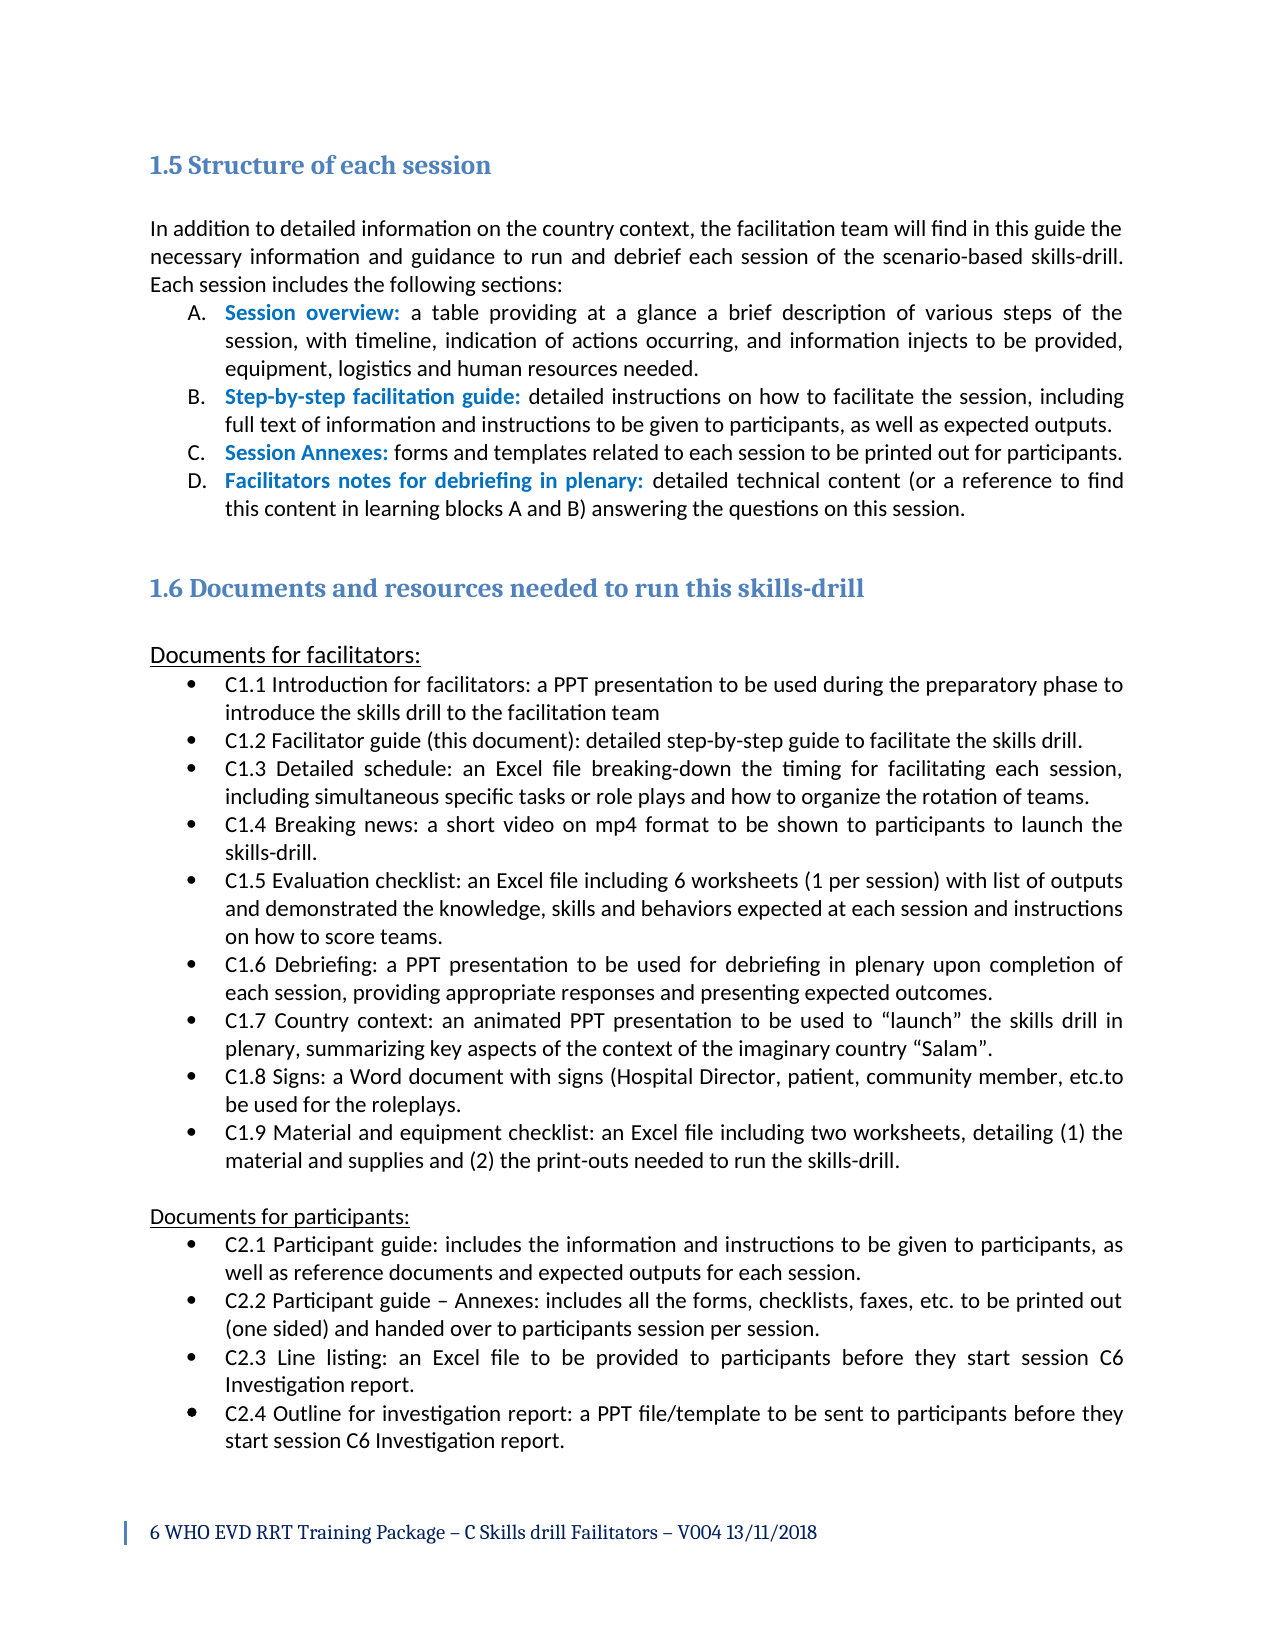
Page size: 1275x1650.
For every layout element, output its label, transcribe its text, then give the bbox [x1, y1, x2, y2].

list C1.8 Signs: a Word document with signs (Hospital Director, patient, community member, etc.to be used for the roleplays. [187, 1062, 1125, 1118]
list C2.4 Outline for investigation report: a PPT file/template to be sent to participants before they start session C6 Investigation report. [187, 1399, 1125, 1455]
list Session overview: a table providing at a glance a brief description of various steps of the session, with timeline, indication of actions occurring, and information injects to be provided, equipment, logistics and human resources needed. [187, 298, 1125, 382]
list C1.7 Country context: an animated PPT presentation to be used to “launch” the skills drill in plenary, summarizing key aspects of the context of the imaginary country “Salam”. [187, 1006, 1125, 1062]
list C1.2 Facilitator guide (this document): detailed step-by-step guide to facilitate the skills drill. [187, 726, 1125, 754]
list C1.5 Evaluation checklist: an Excel file including 6 worksheets (1 per session) with list of outputs and demonstrated the knowledge, skills and behaviors expected at each session and instructions on how to score teams. [187, 866, 1125, 950]
list C2.2 Participant guide – Annexes: includes all the forms, checklists, faxes, etc. to be printed out (one sided) and handed over to participants session per session. [187, 1287, 1125, 1343]
list C1.6 Debriefing: a PPT presentation to be used for debriefing in plenary upon completion of each session, providing appropriate responses and presenting expected outcomes. [187, 950, 1125, 1006]
list C2.1 Participant guide: includes the information and instructions to be given to participants, as well as reference documents and expected outputs for each session. [187, 1231, 1125, 1287]
list Facilitators notes for debriefing in plenary: detailed technical content (or a reference to find this content in learning blocks A and B) answering the questions on this session. [187, 466, 1125, 522]
list C1.3 Detailed schedule: an Excel file breaking-down the timing for facilitating each session, including simultaneous specific tasks or role plays and how to organize the rotation of teams. [187, 754, 1125, 810]
list Session Annexes: forms and templates related to each session to be printed out for participants. [187, 438, 1125, 466]
text In addition to detailed information on the country context, the facilitation team will find in this guide the necessary information and guidance to run and debrief each session of the scenario-based skills-drill. Each session includes the following sections: [150, 214, 1125, 298]
text Documents for participants: [150, 1202, 1125, 1231]
list C1.1 Introduction for facilitators: a PPT presentation to be used during the preparatory phase to introduce the skills drill to the facilitation team [187, 670, 1125, 726]
subtitle 1.6 Documents and resources needed to run this skills-drill [150, 573, 1125, 604]
list C1.9 Material and equipment checklist: an Excel file including two worksheets, detailing (1) the material and supplies and (2) the print-outs needed to run the skills-drill. [187, 1118, 1125, 1174]
list Step-by-step facilitation guide: detailed instructions on how to facilitate the session, including full text of information and instructions to be given to participants, as well as expected outputs. [187, 382, 1125, 438]
list C2.3 Line listing: an Excel file to be provided to participants before they start session C6 Investigation report. [187, 1343, 1125, 1399]
subtitle 1.5 Structure of each session [150, 150, 1125, 181]
list C1.4 Breaking news: a short video on mp4 format to be shown to participants to launch the skills-drill. [187, 810, 1125, 866]
text Documents for facilitators: [150, 639, 1125, 670]
